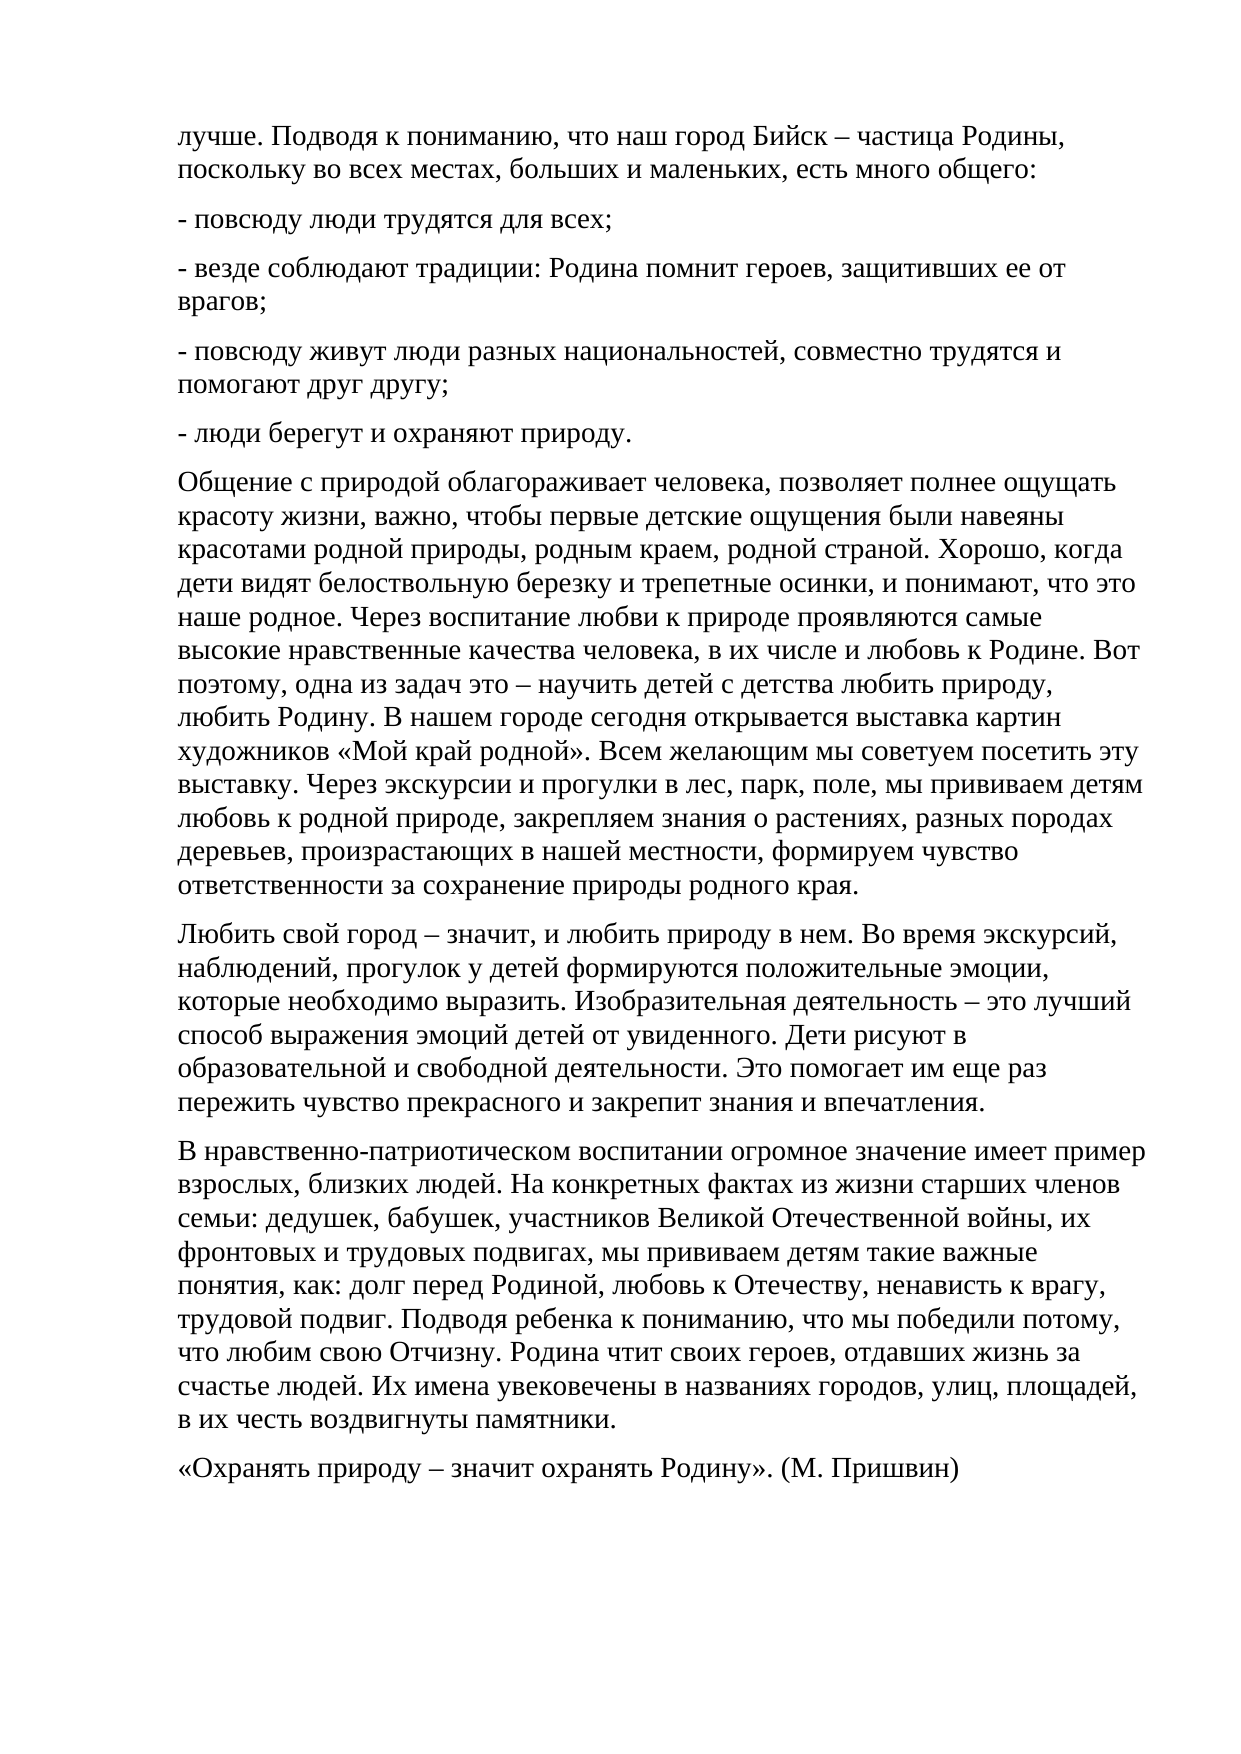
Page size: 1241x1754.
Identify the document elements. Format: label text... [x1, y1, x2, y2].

text В нравственно-патриотическом воспитании огромное значение имеет пример взрослых, близких людей. На конкретных фактах из жизни старших членов семьи: дедушек, бабушек, участников Великой Отечественной войны, их фронтовых и трудовых подвигах, мы прививаем детям такие важные понятия, как: долг перед Родиной, любовь к Отечеству, ненависть к врагу, трудовой подвиг. Подводя ребенка к пониманию, что мы победили потому, что любим свою Отчизну. Родина чтит своих героев, отдавших жизнь за счастье людей. Их имена увековечены в названиях городов, улиц, площадей, в их честь воздвигнуты памятники. [177, 1133, 1152, 1435]
text «Охранять природу – значит охранять Родину». (М. Пришвин) [177, 1451, 1152, 1484]
text - повсюду живут люди разных национальностей, совместно трудятся и помогают друг другу; [177, 333, 1152, 400]
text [177, 118, 1152, 185]
text - люди берегут и охраняют природу. [177, 415, 1152, 449]
text Любить свой город – значит, и любить природу в нем. Во время экскурсий, наблюдений, прогулок у детей формируются положительные эмоции, которые необходимо выразить. Изобразительная деятельность – это лучший способ выражения эмоций детей от увиденного. Дети рисуют в образовательной и свободной деятельности. Это помогает им еще раз пережить чувство прекрасного и закрепит знания и впечатления. [177, 916, 1152, 1117]
text Общение с природой облагораживает человека, позволяет полнее ощущать красоту жизни, важно, чтобы первые детские ощущения были навеяны красотами родной природы, родным краем, родной страной. Хорошо, когда дети видят белоствольную березку и трепетные осинки, и понимают, что это наше родное. Через воспитание любви к природе проявляются самые высокие нравственные качества человека, в их числе и любовь к Родине. Вот поэтому, одна из задач это – научить детей с детства любить природу, любить Родину. В нашем городе сегодня открывается выставка картин художников «Мой край родной». Всем желающим мы советуем посетить эту выставку. Через экскурсии и прогулки в лес, парк, поле, мы прививаем детям любовь к родной природе, закрепляем знания о растениях, разных породах деревьев, произрастающих в нашей местности, формируем чувство ответственности за сохранение природы родного края. [177, 464, 1152, 901]
text - повсюду люди трудятся для всех; [177, 201, 1152, 234]
text - везде соблюдают традиции: Родина помнит героев, защитивших ее от врагов; [177, 250, 1152, 317]
